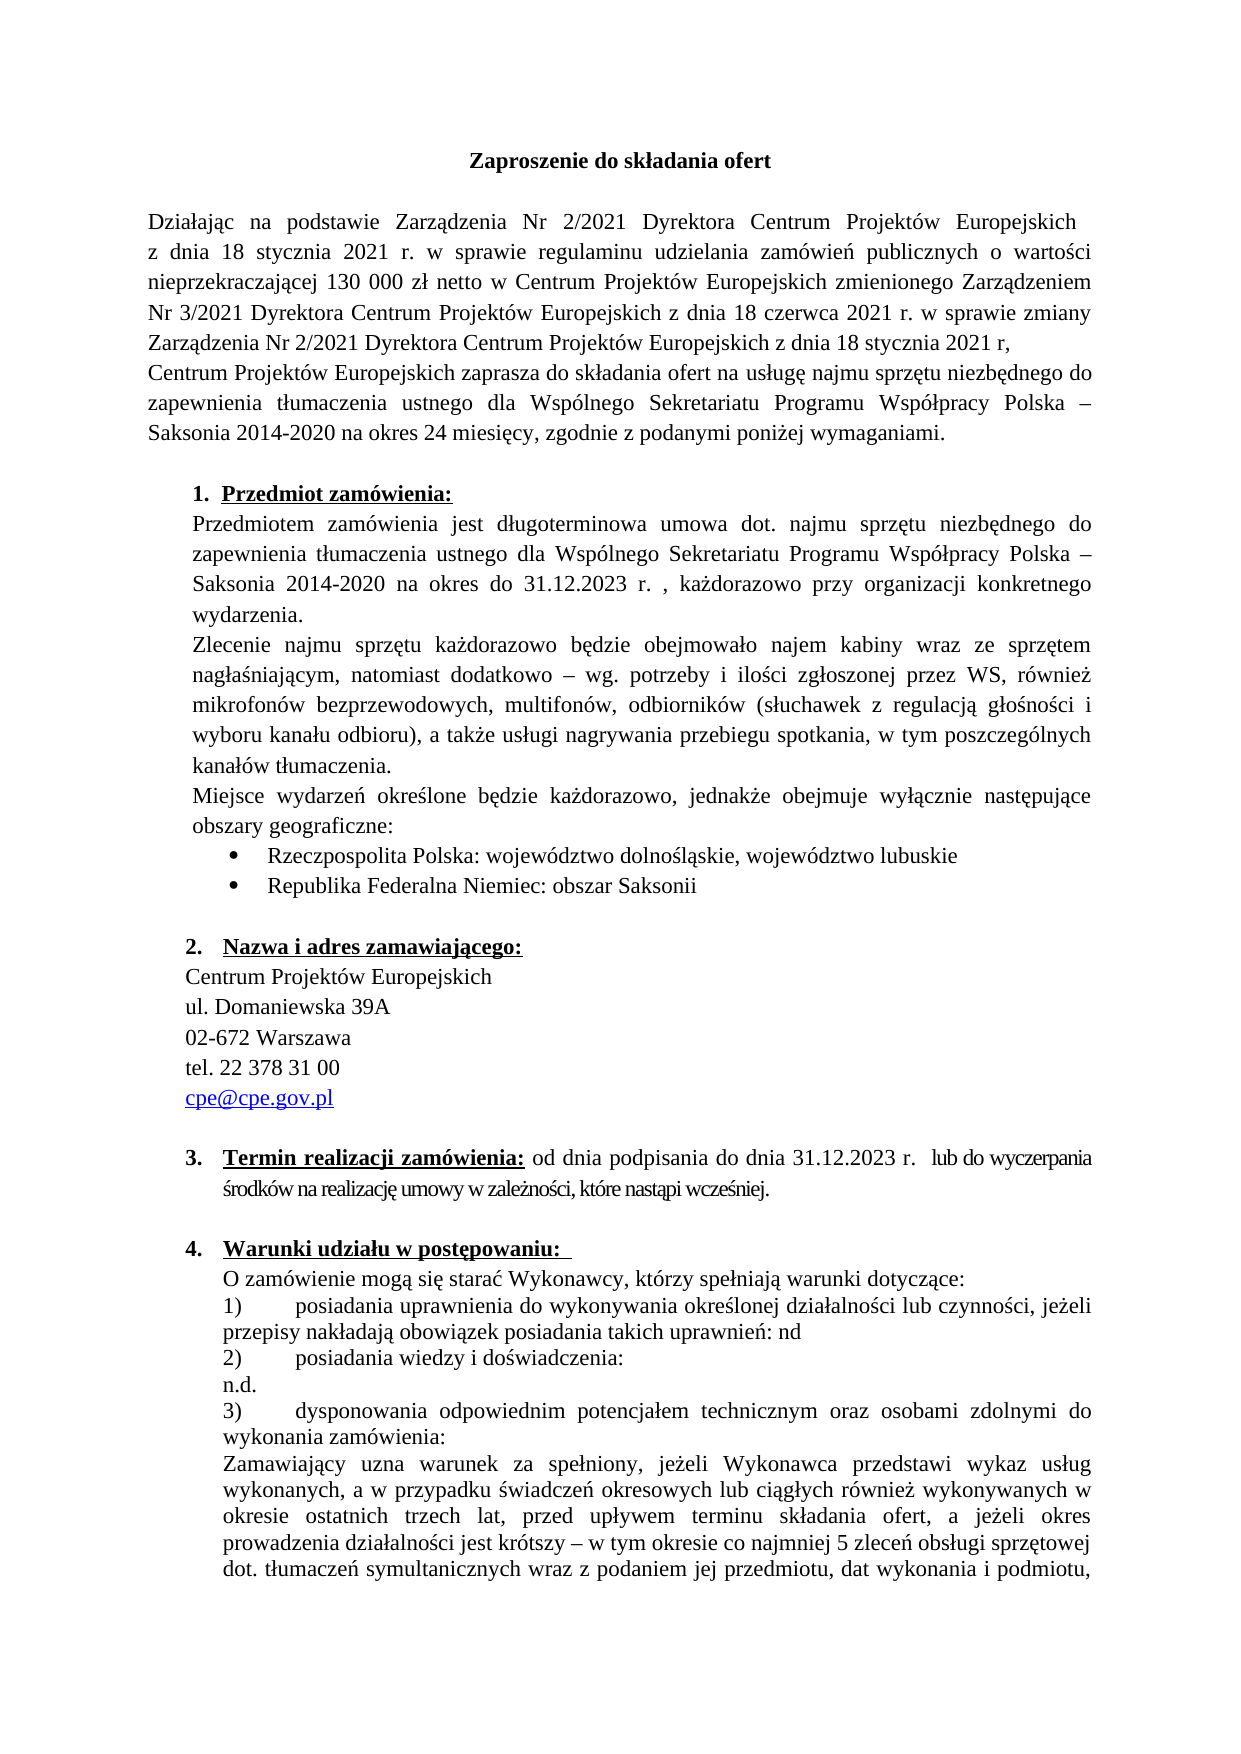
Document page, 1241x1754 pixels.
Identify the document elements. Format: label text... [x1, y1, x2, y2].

text tel. 22 378 31 00 [185, 1054, 1093, 1080]
text Zlecenie najmu sprzętu każdorazowo będzie obejmowało najem kabiny wraz ze sprzętem nagłaśniającym, natomiast dodatkowo – wg. potrzeby i ilości zgłoszonej przez WS, również mikrofonów bezprzewodowych, multifonów, odbiorników (słuchawek z regulacją głośności i wyboru kanału odbioru), a także usługi nagrywania przebiegu spotkania, w tym poszczególnych kanałów tłumaczenia. [192, 631, 1093, 778]
list Rzeczpospolita Polska: województwo dolnośląskie, województwo lubuskie [229, 842, 1093, 869]
list O zamówienie mogą się starać Wykonawcy, którzy spełniają warunki dotyczące: [223, 1265, 1093, 1292]
text cpe@cpe.gov.pl [185, 1084, 1093, 1110]
list Nazwa i adres zamawiającego: [185, 933, 1093, 959]
list Republika Federalna Niemiec: obszar Saksonii [229, 873, 1093, 899]
list 2) posiadania wiedzy i doświadczenia: [223, 1344, 1093, 1371]
text Działając na podstawie Zarządzenia Nr 2/2021 Dyrektora Centrum Projektów Europejskich z dnia 18 stycznia 2021 r. w sprawie regulaminu udzielania zamówień publicznych o wartości nieprzekraczającej 130 000 zł netto w Centrum Projektów Europejskich zmienionego Zarządzeniem Nr 3/2021 Dyrektora Centrum Projektów Europejskich z dnia 18 czerwca 2021 r. w sprawie zmiany Zarządzenia Nr 2/2021 Dyrektora Centrum Projektów Europejskich z dnia 18 stycznia 2021 r, [148, 208, 1093, 355]
list n.d. [223, 1371, 1093, 1397]
text Miejsce wydarzeń określone będzie każdorazowo, jednakże obejmuje wyłącznie następujące obszary geograficzne: [192, 782, 1093, 838]
list Termin realizacji zamówienia: od dnia podpisania do dnia 31.12.2023 r. lub do wyczerpania środków na realizację umowy w zależności, które nastąpi wcześniej. [185, 1144, 1093, 1201]
text Zaproszenie do składania ofert [148, 148, 1093, 174]
text ul. Domaniewska 39A [185, 993, 1093, 1020]
text Przedmiotem zamówienia jest długoterminowa umowa dot. najmu sprzętu niezbędnego do zapewnienia tłumaczenia ustnego dla Wspólnego Sekretariatu Programu Współpracy Polska – Saksonia 2014-2020 na okres do 31.12.2023 r. , każdorazowo przy organizacji konkretnego wydarzenia. [192, 510, 1093, 627]
list 1) posiadania uprawnienia do wykonywania określonej działalności lub czynności, jeżeli przepisy nakładają obowiązek posiadania takich uprawnień: nd [223, 1292, 1093, 1344]
text 02-672 Warszawa [185, 1024, 1093, 1050]
text Centrum Projektów Europejskich [185, 963, 1093, 989]
list 3) dysponowania odpowiednim potencjałem technicznym oraz osobami zdolnymi do wykonania zamówienia: [223, 1397, 1093, 1450]
list Warunki udziału w postępowaniu: [185, 1235, 1093, 1261]
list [223, 1450, 1093, 1582]
list Przedmiot zamówienia: [192, 480, 1093, 506]
text Centrum Projektów Europejskich zaprasza do składania ofert na usługę najmu sprzętu niezbędnego do zapewnienia tłumaczenia ustnego dla Wspólnego Sekretariatu Programu Współpracy Polska – Saksonia 2014-2020 na okres 24 miesięcy, zgodnie z podanymi poniżej wymaganiami. [148, 359, 1093, 446]
